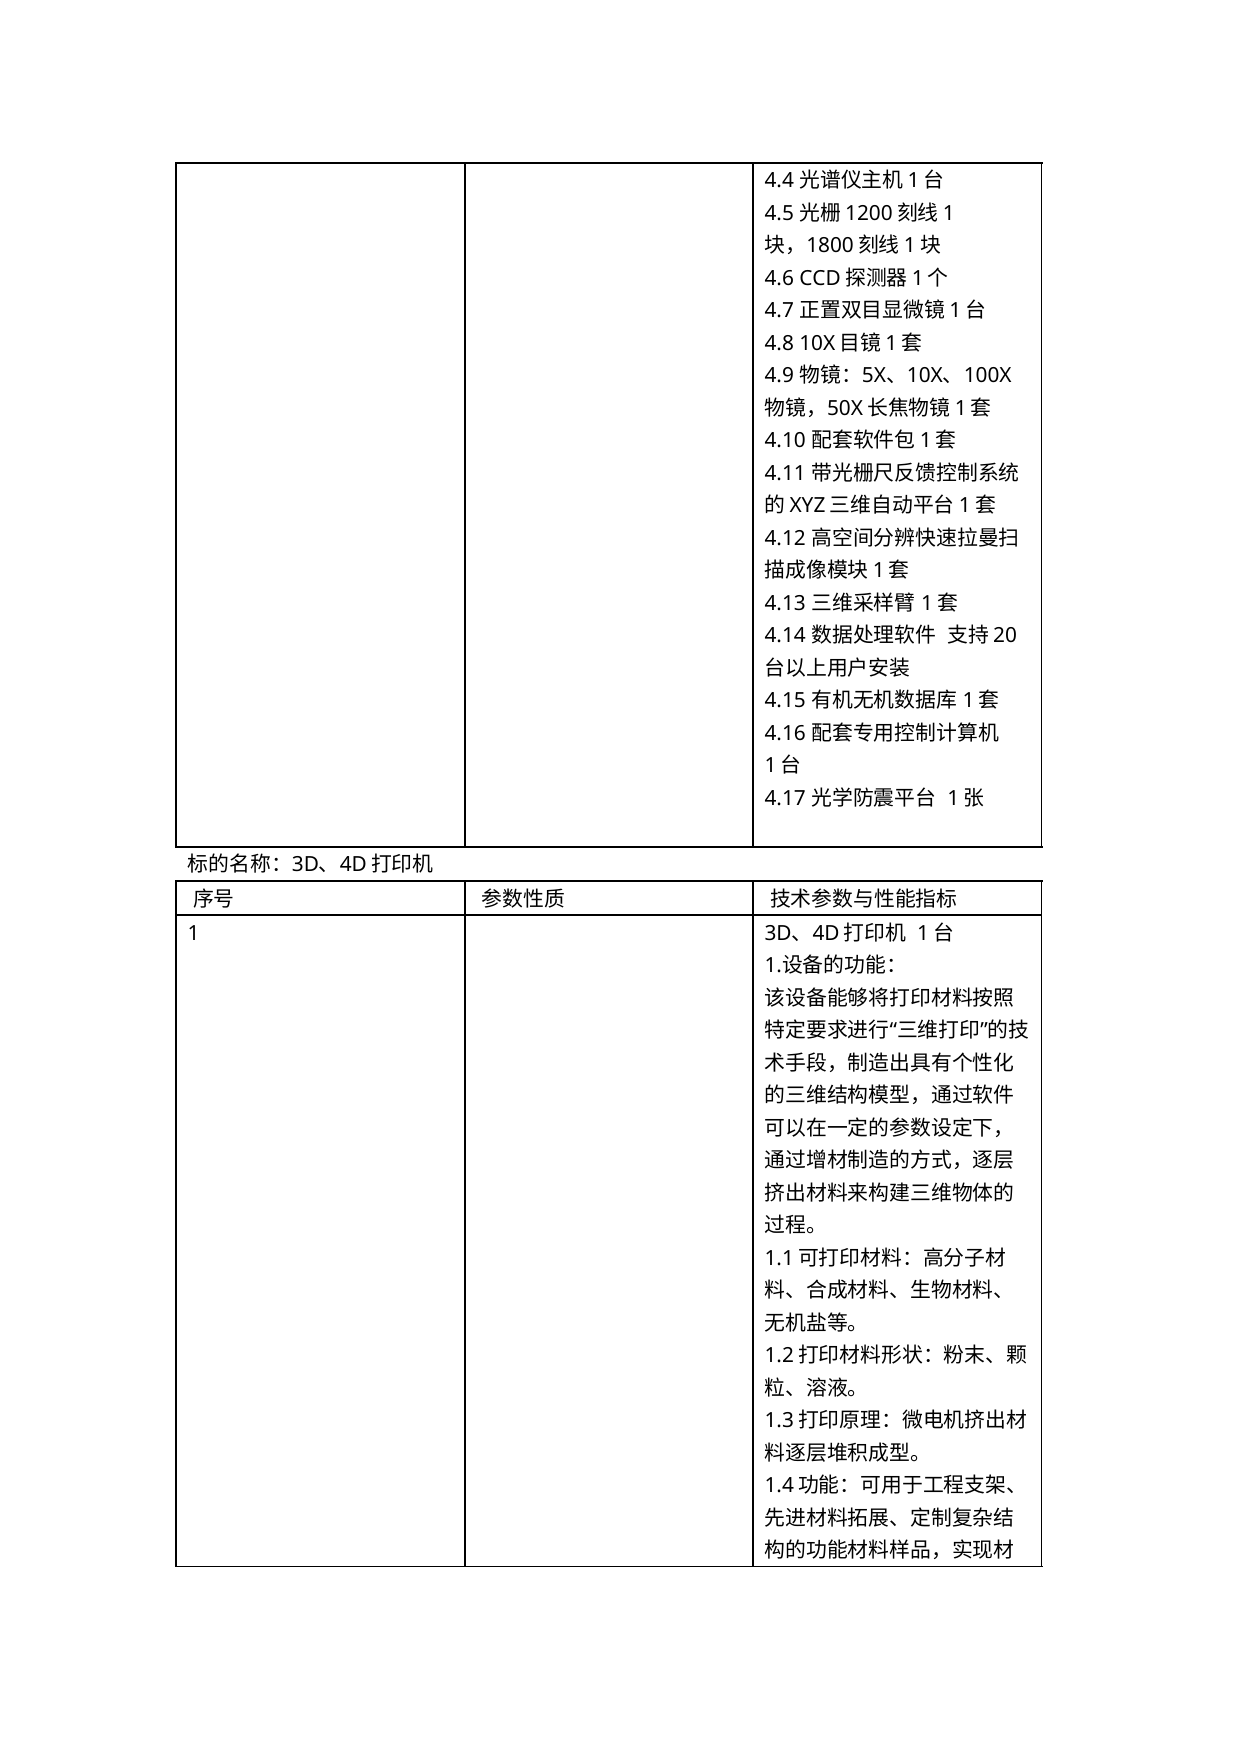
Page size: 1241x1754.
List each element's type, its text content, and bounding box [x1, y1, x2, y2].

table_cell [754, 164, 1041, 846]
text 标的名称：3D、4D打印机 [187, 848, 1053, 880]
table_header 序号 [177, 882, 464, 914]
table_cell [466, 916, 752, 1566]
table_cell 1 [177, 916, 464, 1566]
table_cell [466, 164, 752, 846]
table_header 技术参数与性能指标 [754, 882, 1041, 914]
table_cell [754, 916, 1041, 1566]
table_cell 1 [177, 164, 464, 846]
table_header 参数性质 [466, 882, 752, 914]
